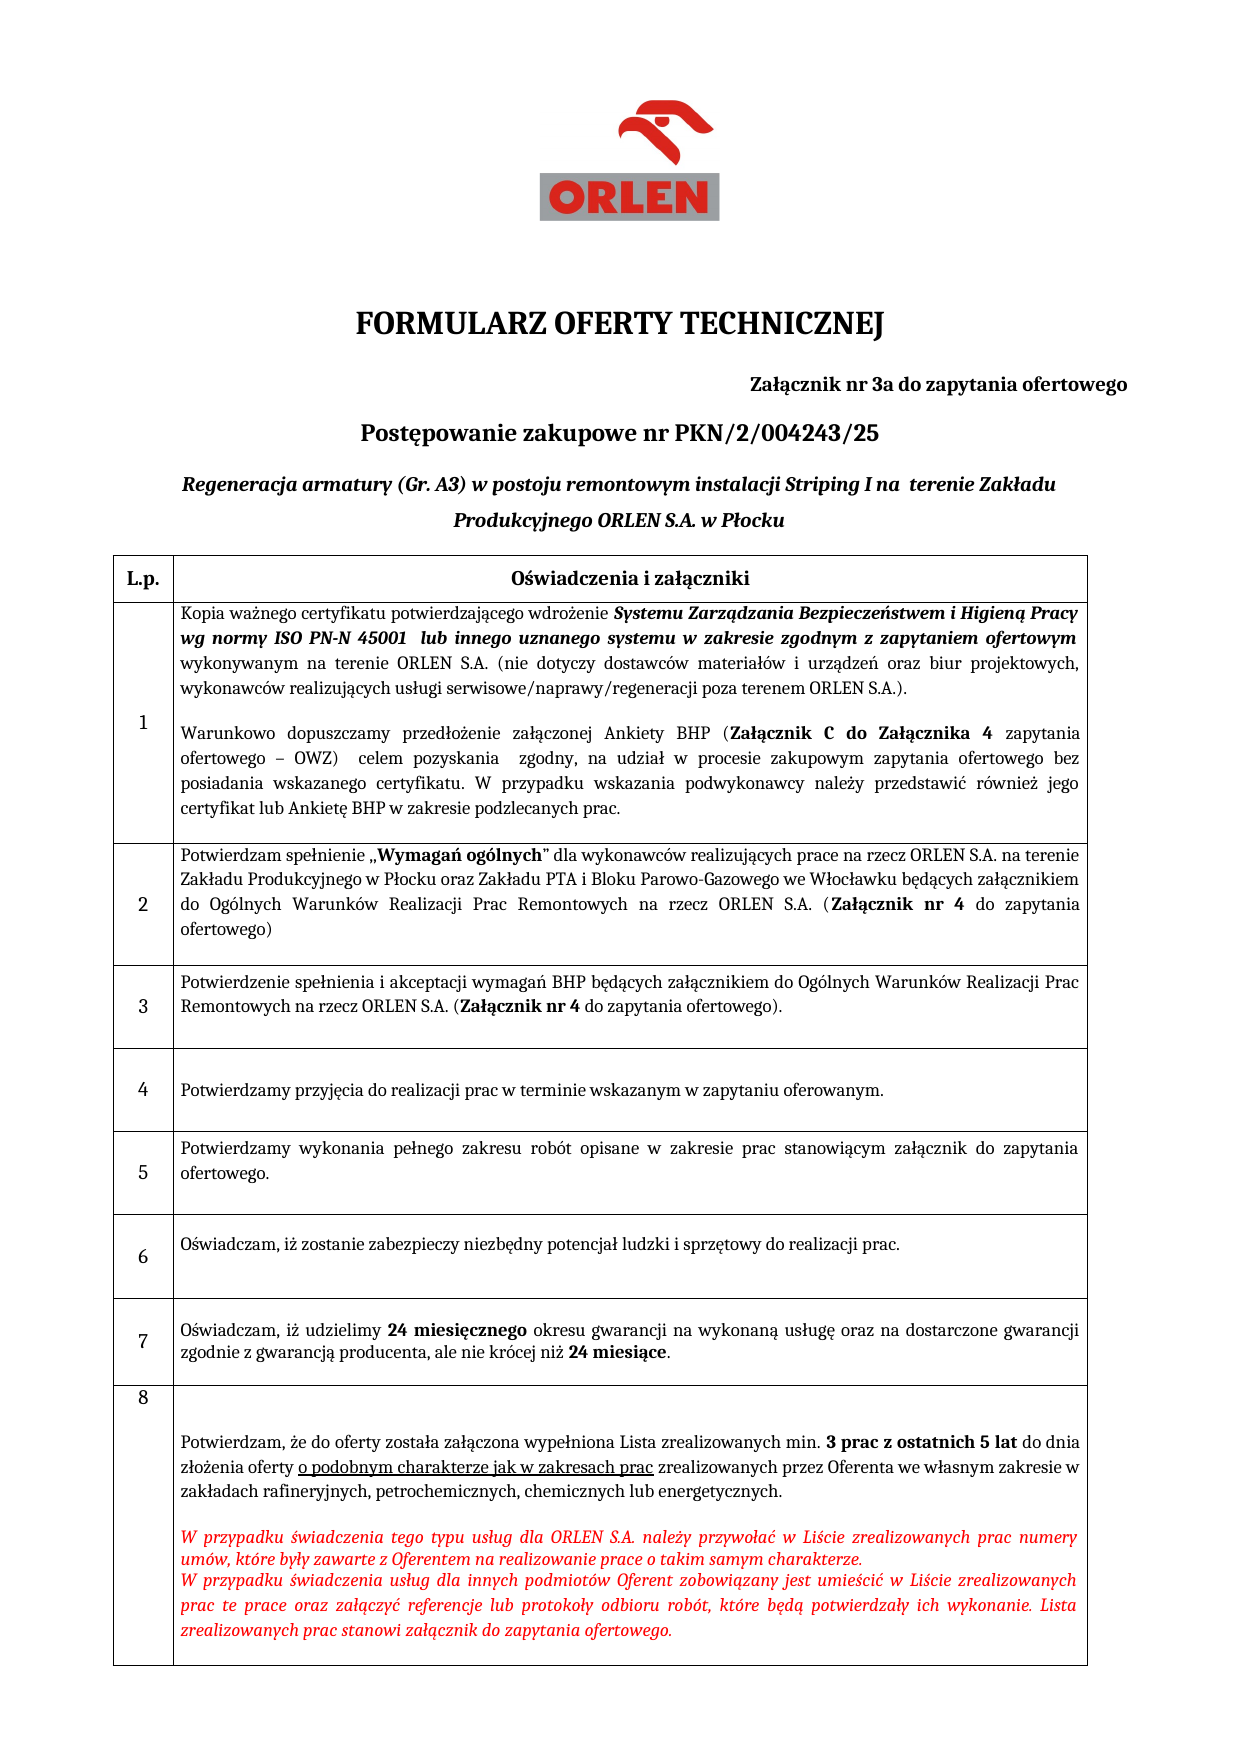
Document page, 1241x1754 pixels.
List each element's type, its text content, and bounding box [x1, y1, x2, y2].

table_cell 8 [114, 1386, 173, 1665]
table_cell Kopia ważnego certyfikatu potwierdzającego wdrożenie Systemu Zarządzania Bezpieczeństwem i Higieną Pracy wg normy ISO PN-N 45001 lub innego uznanego systemu w zakresie zgodnym z zapytaniem ofertowym wykonywanym na terenie ORLEN S.A. (nie dotyczy dostawców materiałów i urządzeń oraz biur projektowych, wykonawców realizujących usługi serwisowe/naprawy/regeneracji poza terenem ORLEN S.A.). Warunkowo dopuszczamy przedłożenie załączonej Ankiety BHP (Załącznik C do Załącznika 4 zapytania ofertowego – OWZ) celem pozyskania zgodny, na udział w procesie zakupowym zapytania ofertowego bez posiadania wskazanego certyfikatu. W przypadku wskazania podwykonawcy należy przedstawić również jego certyfikat lub Ankietę BHP w zakresie podzlecanych prac. [174, 603, 1087, 843]
text Załącznik nr 3a do zapytania ofertowego [112, 373, 1128, 397]
text FORMULARZ OFERTY TECHNICZNEJ [112, 305, 1128, 343]
table_cell Potwierdzenie spełnienia i akceptacji wymagań BHP będących załącznikiem do Ogólnych Warunków Realizacji Prac Remontowych na rzecz ORLEN S.A. (Załącznik nr 4 do zapytania ofertowego). [174, 966, 1087, 1048]
table_cell 4 [114, 1049, 173, 1131]
table_cell 1 [114, 603, 173, 843]
table_cell 2 [114, 844, 173, 964]
table_cell 6 [114, 1215, 173, 1297]
table_header Oświadczenia i załączniki [174, 556, 1087, 602]
text Regeneracja armatury (Gr. A3) w postoju remontowym instalacji Striping I na terenie Zakładu Produkcyjnego ORLEN S.A. w Płocku [112, 473, 1128, 532]
text Postępowanie zakupowe nr PKN/2/004243/25 [112, 419, 1128, 448]
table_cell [174, 1386, 1087, 1665]
table_cell Potwierdzamy wykonania pełnego zakresu robót opisane w zakresie prac stanowiącym załącznik do zapytania ofertowego. [174, 1132, 1087, 1214]
table_cell Oświadczam, iż udzielimy 24 miesięcznego okresu gwarancji na wykonaną usługę oraz na dostarczone gwarancji zgodnie z gwarancją producenta, ale nie krócej niż 24 miesiące. [174, 1299, 1087, 1385]
table_header L.p. [114, 556, 173, 602]
picture [539, 100, 720, 221]
table_cell Potwierdzam spełnienie ,,Wymagań ogólnych” dla wykonawców realizujących prace na rzecz ORLEN S.A. na terenie Zakładu Produkcyjnego w Płocku oraz Zakładu PTA i Bloku Parowo-Gazowego we Włocławku będących załącznikiem do Ogólnych Warunków Realizacji Prac Remontowych na rzecz ORLEN S.A. (Załącznik nr 4 do zapytania ofertowego) [174, 844, 1087, 964]
table_cell 5 [114, 1132, 173, 1214]
table_cell Potwierdzamy przyjęcia do realizacji prac w terminie wskazanym w zapytaniu oferowanym. [174, 1049, 1087, 1131]
table_cell 3 [114, 966, 173, 1048]
table_cell 7 [114, 1299, 173, 1385]
table_cell Oświadczam, iż zostanie zabezpieczy niezbędny potencjał ludzki i sprzętowy do realizacji prac. [174, 1215, 1087, 1297]
